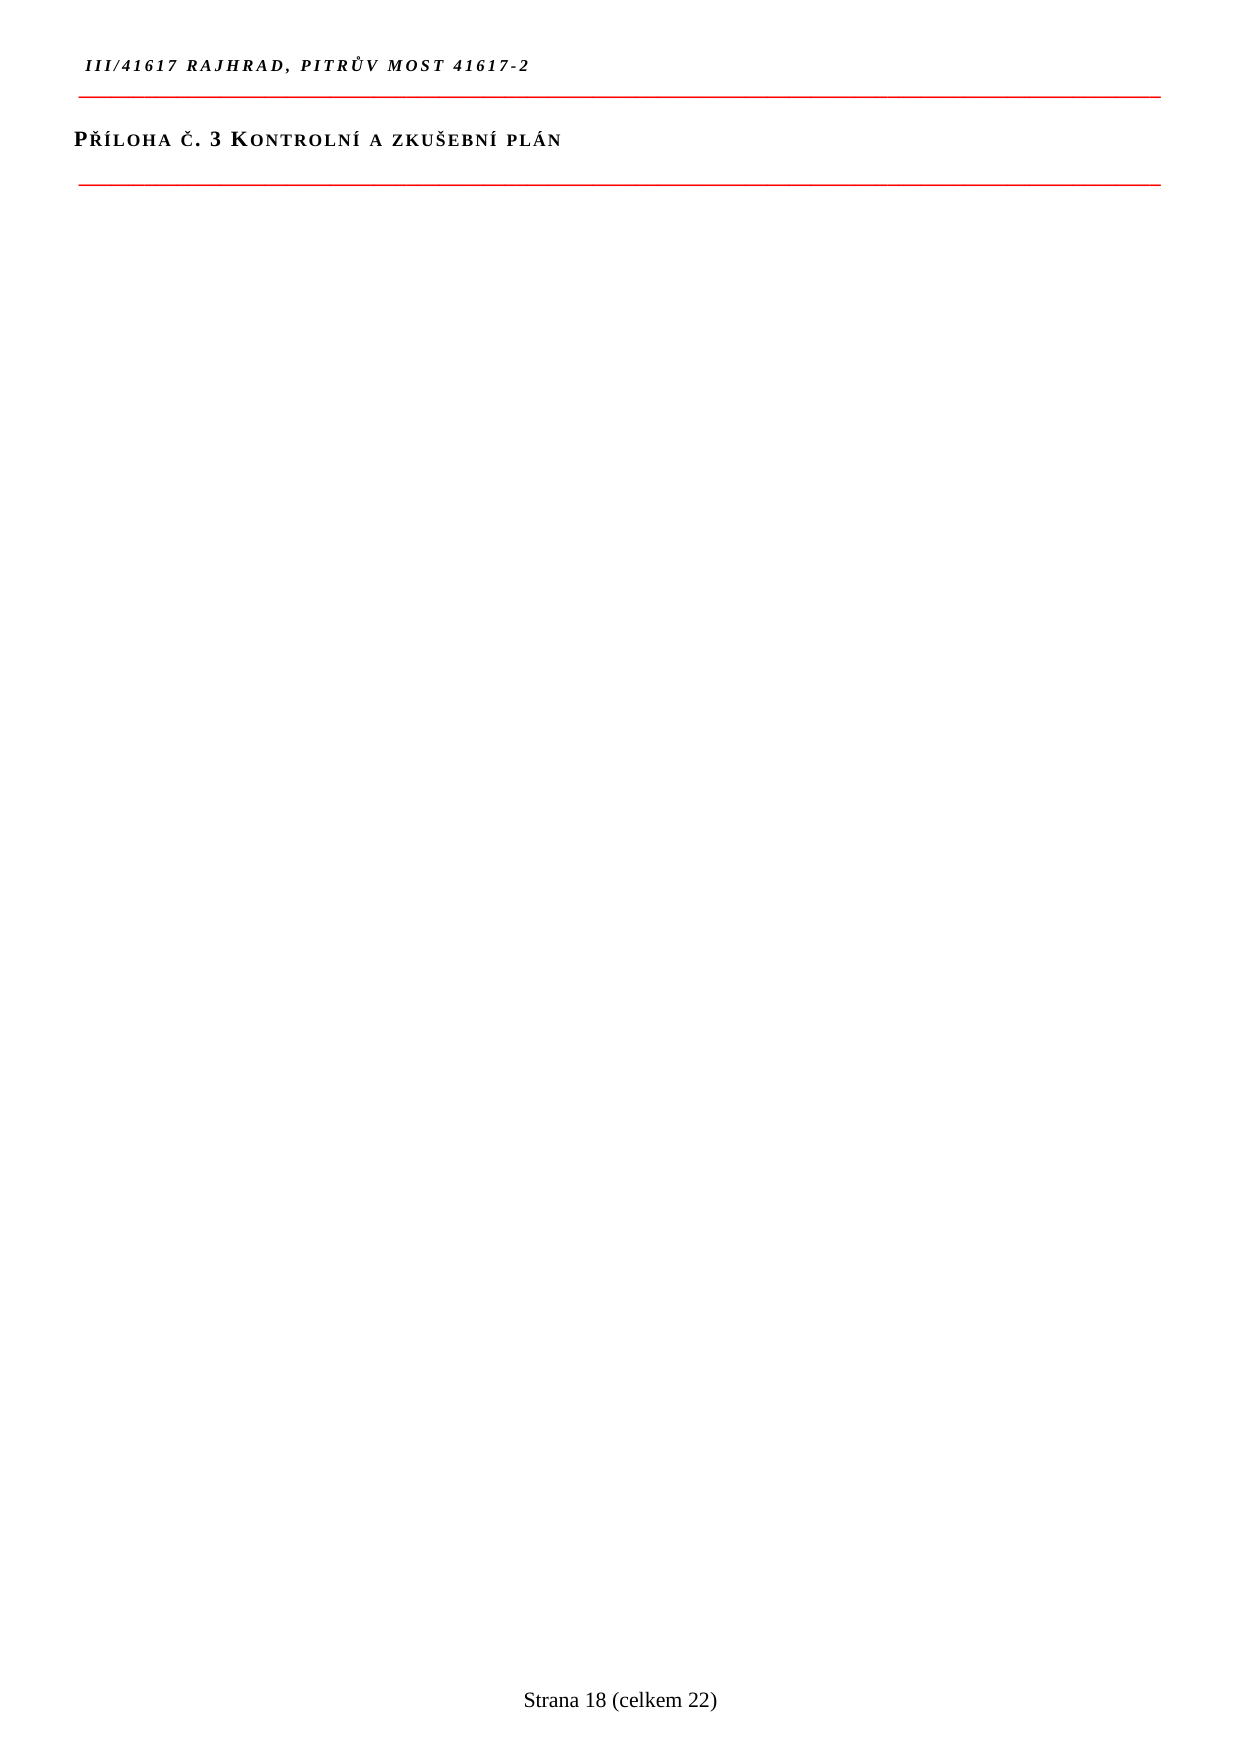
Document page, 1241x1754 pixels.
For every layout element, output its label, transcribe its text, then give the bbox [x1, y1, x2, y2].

text ___________________________________________________________________________________________________ [74, 163, 1166, 189]
text Příloha č. 3 Kontrolní a zkušební plán [74, 126, 1166, 151]
